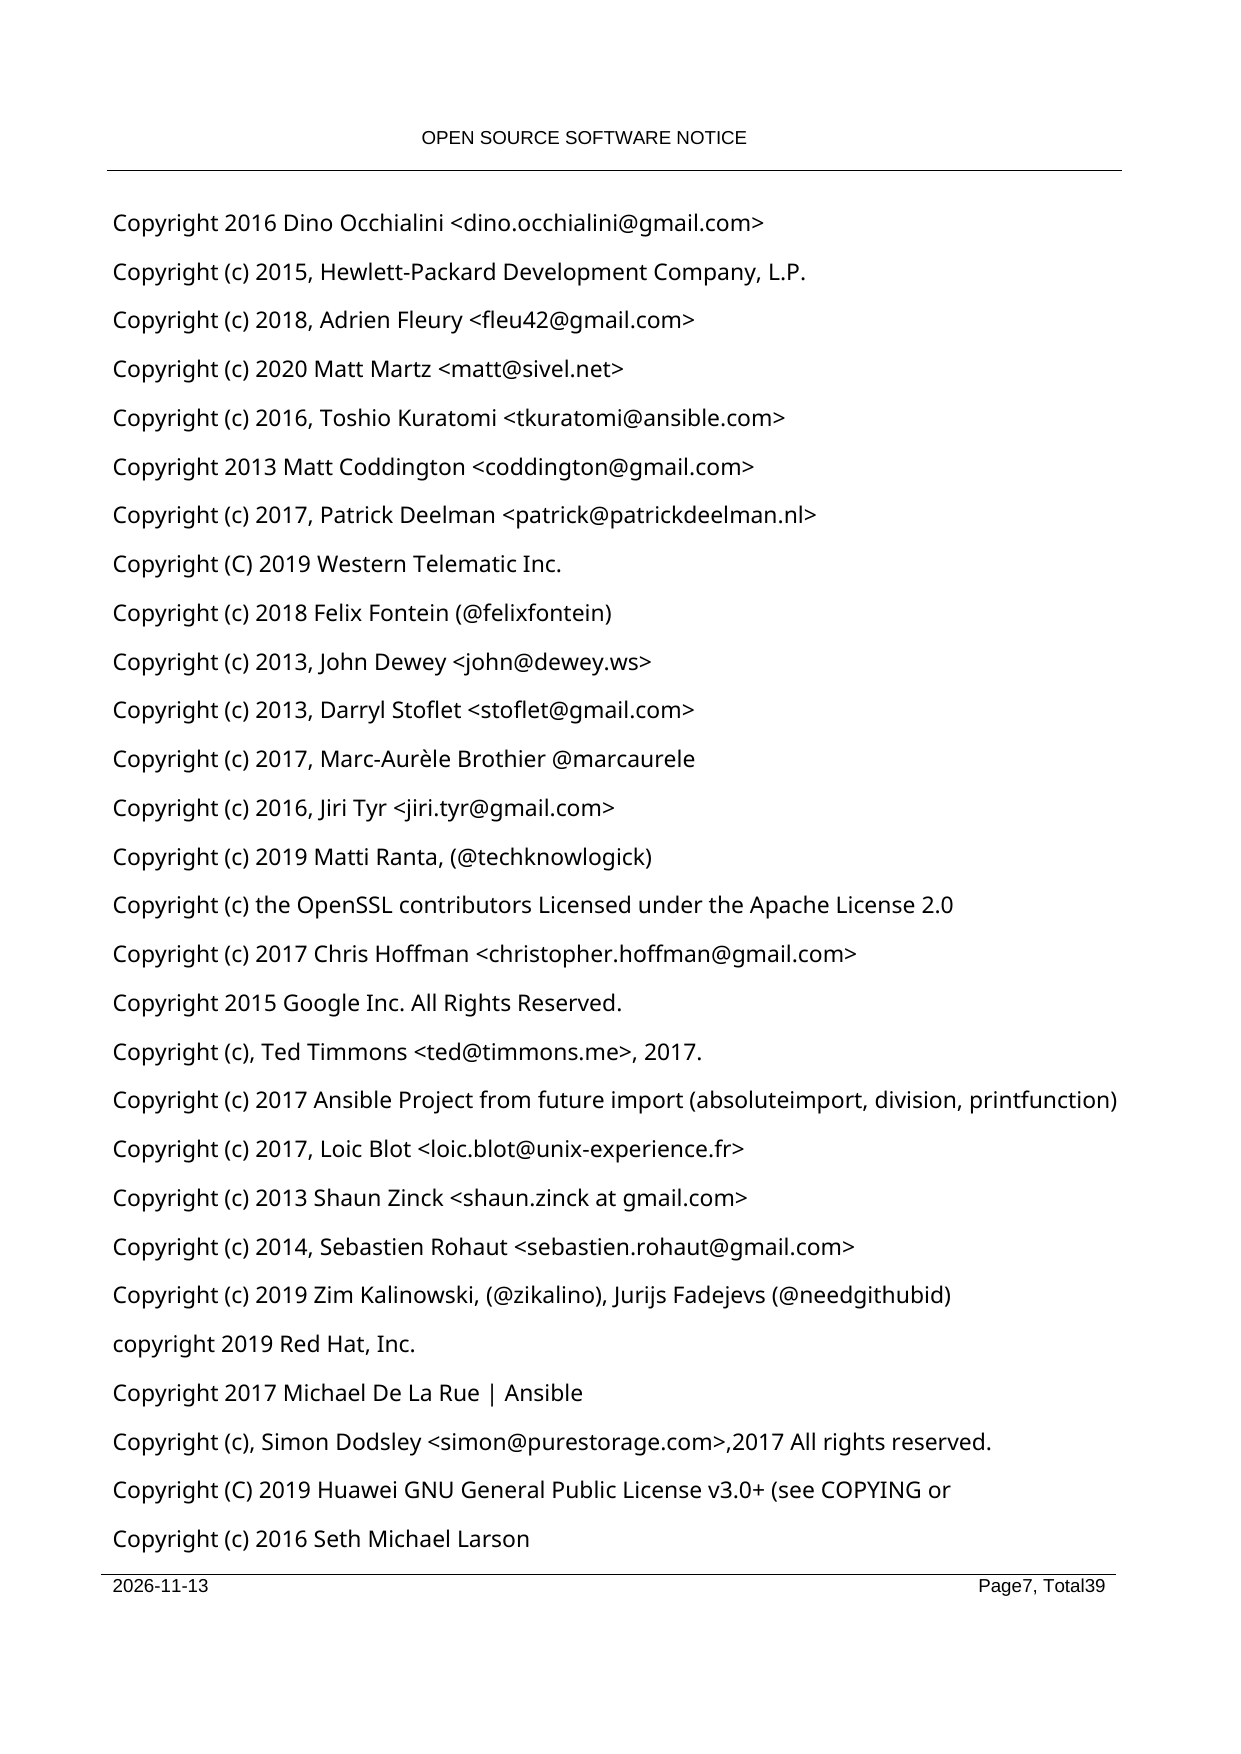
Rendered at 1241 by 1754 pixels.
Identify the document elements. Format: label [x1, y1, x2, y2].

text [112, 206, 1128, 1555]
